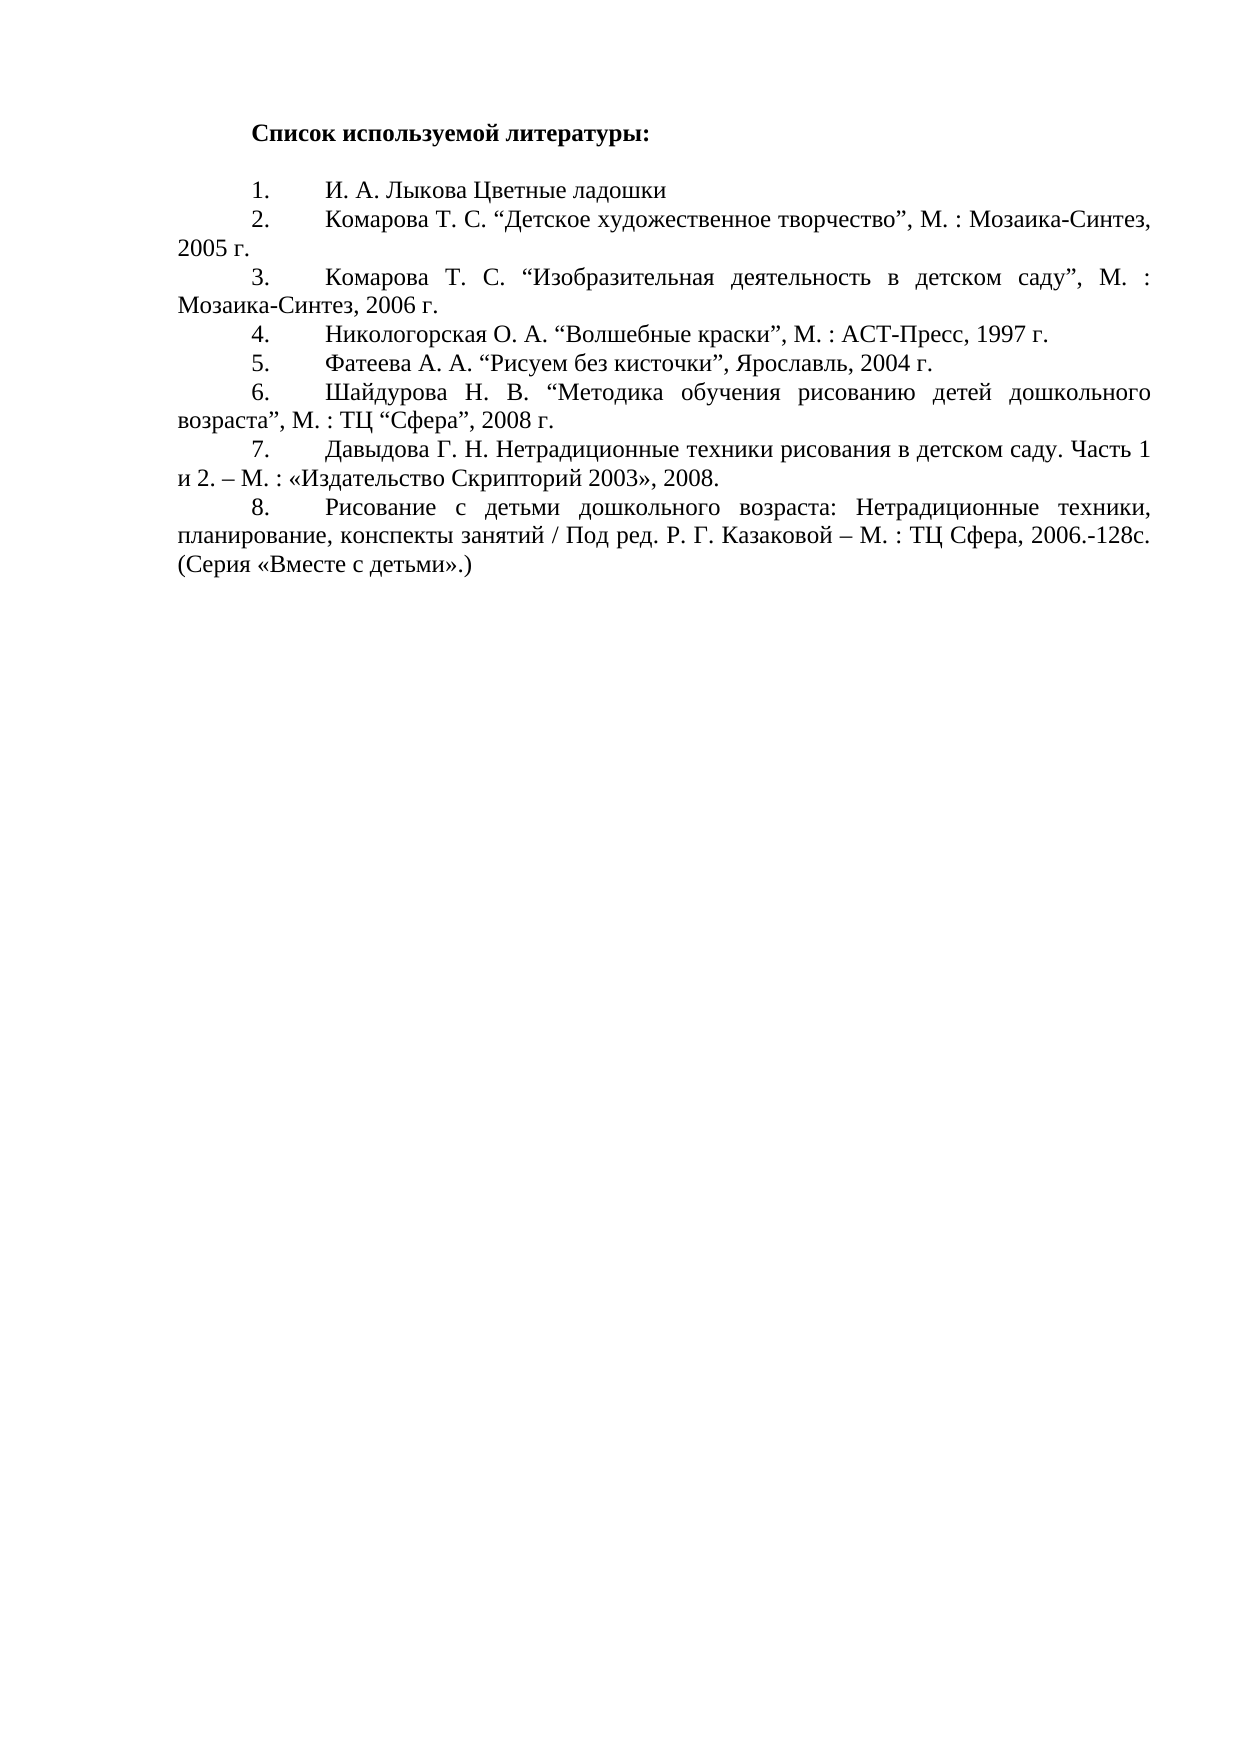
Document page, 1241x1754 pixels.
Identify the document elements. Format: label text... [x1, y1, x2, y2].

list Комарова Т. С. “Детское художественное творчество”, М. : Мозаика-Синтез, 2005 г. [177, 204, 1152, 262]
text Список используемой литературы: [177, 118, 1152, 147]
list Никологорская О. А. “Волшебные краски”, М. : АСТ-Пресс, 1997 г. [177, 319, 1152, 348]
list Давыдова Г. Н. Нетрадиционные техники рисования в детском саду. Часть 1 и 2. – М. : «Издательство Скрипторий 2003», 2008. [177, 434, 1152, 492]
list Фатеева А. А. “Рисуем без кисточки”, Ярославль, 2004 г. [177, 348, 1152, 377]
list Рисование с детьми дошкольного возраста: Нетрадиционные техники, планирование, конспекты занятий / Под ред. Р. Г. Казаковой – М. : ТЦ Сфера, 2006.-128с. (Серия «Вместе с детьми».) [177, 492, 1152, 578]
list И. А. Лыкова Цветные ладошки [177, 176, 1152, 204]
list Комарова Т. С. “Изобразительная деятельность в детском саду”, М. : Мозаика-Синтез, 2006 г. [177, 262, 1152, 319]
list Шайдурова Н. В. “Методика обучения рисованию детей дошкольного возраста”, М. : ТЦ “Сфера”, 2008 г. [177, 377, 1152, 434]
